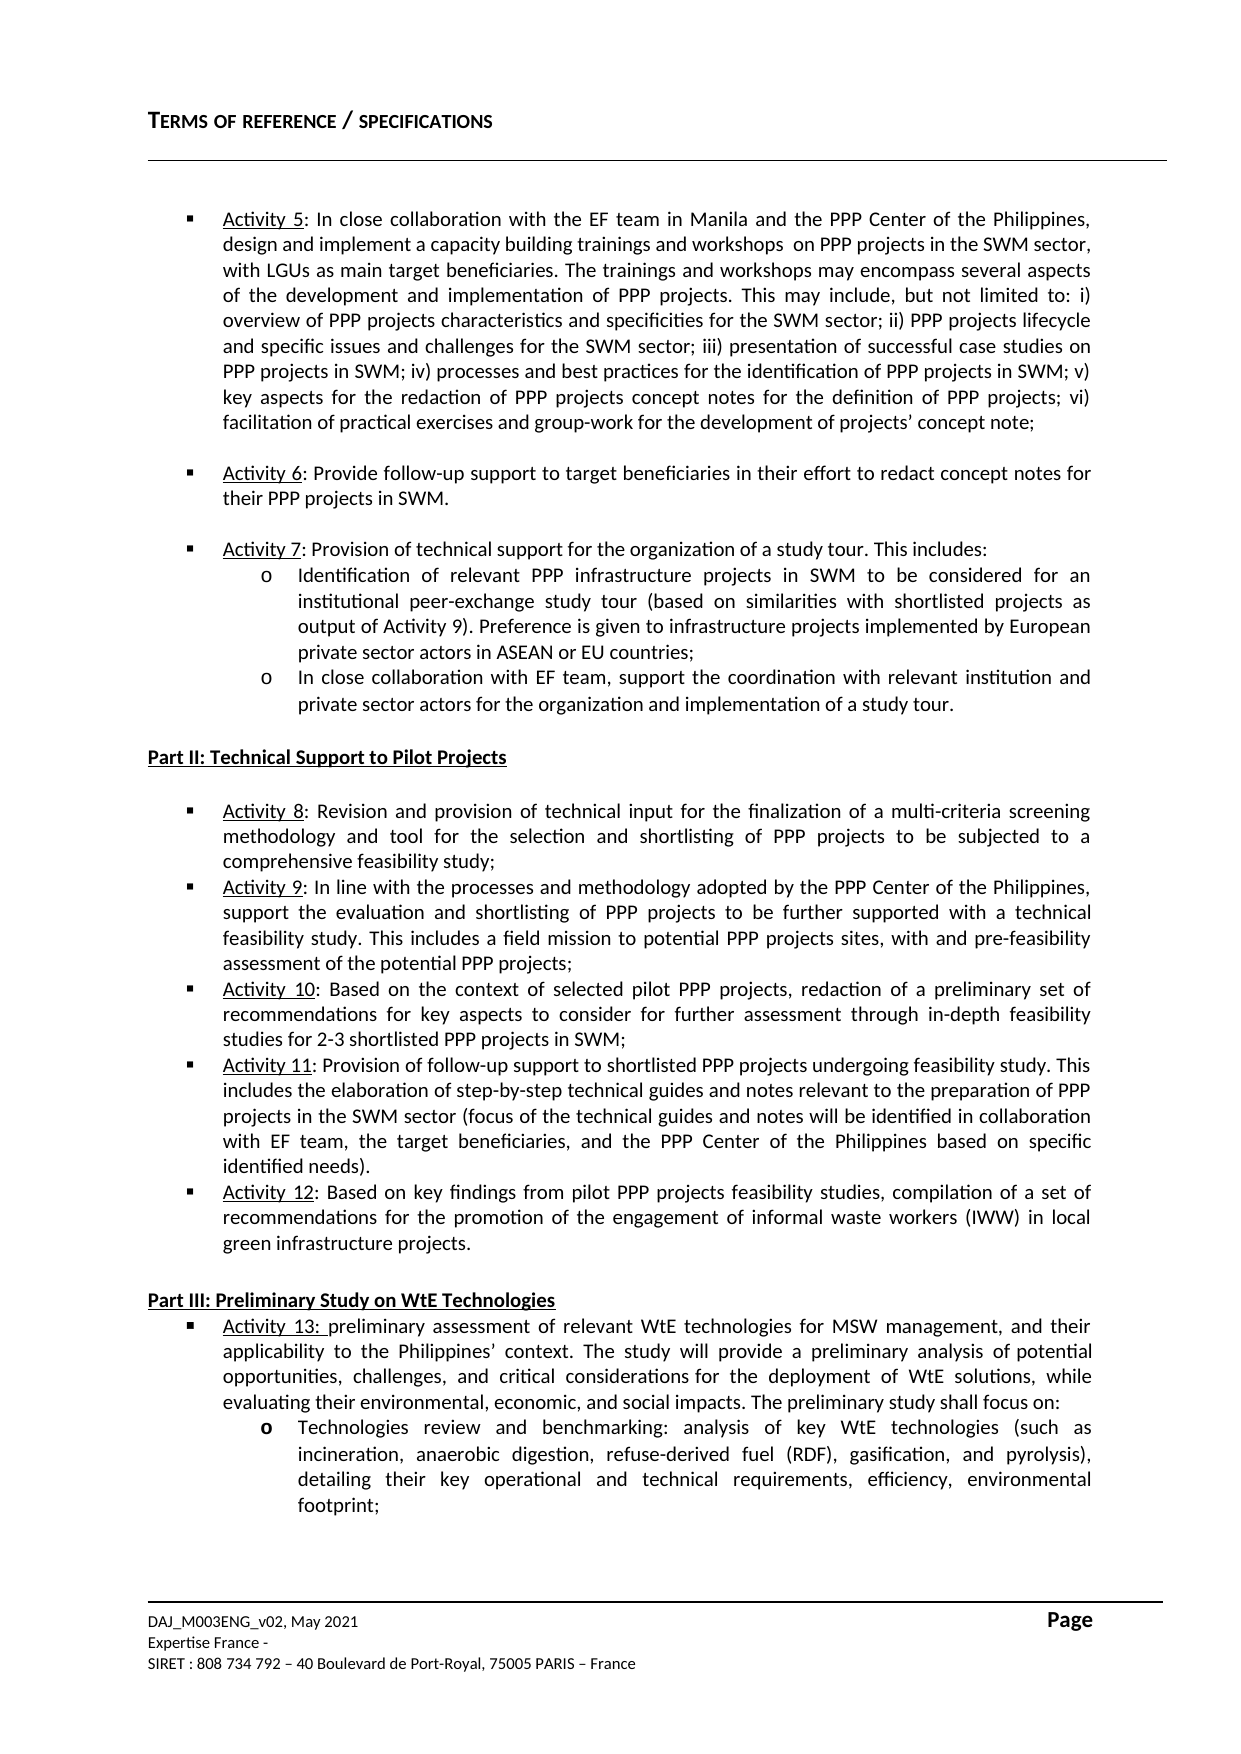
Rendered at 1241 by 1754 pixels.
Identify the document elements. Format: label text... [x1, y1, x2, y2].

list Activity 6: Provide follow-up support to target beneficiaries in their effort to redact concept notes for their PPP projects in SWM. [185, 460, 1093, 511]
list Technologies review and benchmarking: analysis of key WtE technologies (such as incineration, anaerobic digestion, refuse-derived fuel (RDF), gasification, and pyrolysis), detailing their key operational and technical requirements, efficiency, environmental footprint; [260, 1414, 1093, 1517]
text Part II: Technical Support to Pilot Projects [148, 744, 1093, 770]
list Activity 5: In close collaboration with the EF team in Manila and the PPP Center of the Philippines, design and implement a capacity building trainings and workshops on PPP projects in the SWM sector, with LGUs as main target beneficiaries. The trainings and workshops may encompass several aspects of the development and implementation of PPP projects. This may include, but not limited to: i) overview of PPP projects characteristics and specificities for the SWM sector; ii) PPP projects lifecycle and specific issues and challenges for the SWM sector; iii) presentation of successful case studies on PPP projects in SWM; iv) processes and best practices for the identification of PPP projects in SWM; v) key aspects for the redaction of PPP projects concept notes for the definition of PPP projects; vi) facilitation of practical exercises and group-work for the development of projects’ concept note; [185, 206, 1093, 435]
list In close collaboration with EF team, support the coordination with relevant institution and private sector actors for the organization and implementation of a study tour. [260, 664, 1093, 716]
list Activity 13: preliminary assessment of relevant WtE technologies for MSW management, and their applicability to the Philippines’ context. The study will provide a preliminary analysis of potential opportunities, challenges, and critical considerations for the deployment of WtE solutions, while evaluating their environmental, economic, and social impacts. The preliminary study shall focus on: [185, 1313, 1093, 1414]
list Activity 12: Based on key findings from pilot PPP projects feasibility studies, compilation of a set of recommendations for the promotion of the engagement of informal waste workers (IWW) in local green infrastructure projects. [185, 1179, 1093, 1255]
list Activity 8: Revision and provision of technical input for the finalization of a multi-criteria screening methodology and tool for the selection and shortlisting of PPP projects to be subjected to a comprehensive feasibility study; [185, 798, 1093, 874]
list Activity 10: Based on the context of selected pilot PPP projects, redaction of a preliminary set of recommendations for key aspects to consider for further assessment through in-depth feasibility studies for 2-3 shortlisted PPP projects in SWM; [185, 976, 1093, 1052]
text Part III: Preliminary Study on WtE Technologies [148, 1287, 1093, 1313]
list Identification of relevant PPP infrastructure projects in SWM to be considered for an institutional peer-exchange study tour (based on similarities with shortlisted projects as output of Activity 9). Preference is given to infrastructure projects implemented by European private sector actors in ASEAN or EU countries; [260, 562, 1093, 664]
list Activity 7: Provision of technical support for the organization of a study tour. This includes: [185, 536, 1093, 562]
list Activity 11: Provision of follow-up support to shortlisted PPP projects undergoing feasibility study. This includes the elaboration of step-by-step technical guides and notes relevant to the preparation of PPP projects in the SWM sector (focus of the technical guides and notes will be identified in collaboration with EF team, the target beneficiaries, and the PPP Center of the Philippines based on specific identified needs). [185, 1052, 1093, 1179]
list Activity 9: In line with the processes and methodology adopted by the PPP Center of the Philippines, support the evaluation and shortlisting of PPP projects to be further supported with a technical feasibility study. This includes a field mission to potential PPP projects sites, with and pre-feasibility assessment of the potential PPP projects; [185, 874, 1093, 976]
